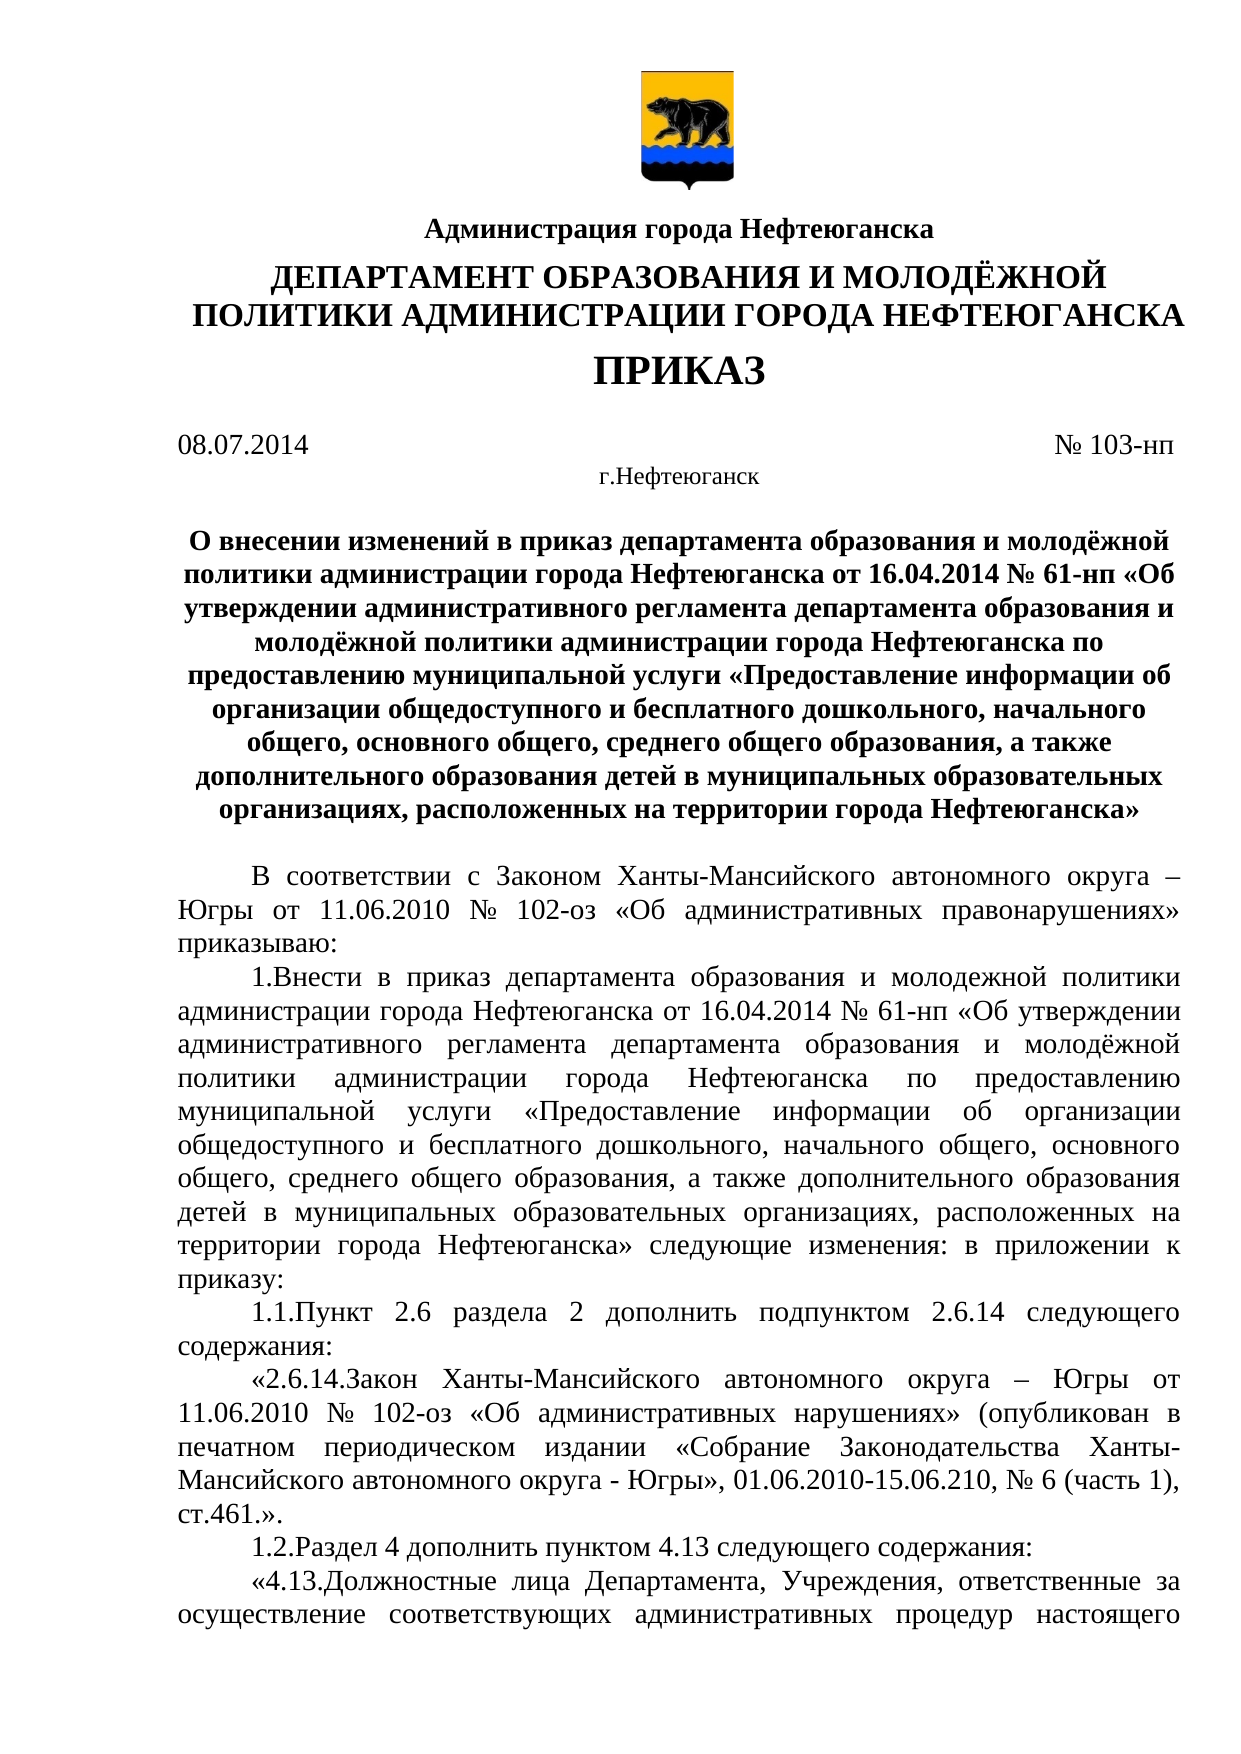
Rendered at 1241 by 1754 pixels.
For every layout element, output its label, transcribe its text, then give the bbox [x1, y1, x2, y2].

text Администрация города Нефтеюганска [177, 212, 1181, 245]
picture [640, 71, 734, 187]
text 1.2.Раздел 4 дополнить пунктом 4.13 следующего содержания: [177, 1529, 1181, 1563]
text г.Нефтеюганск [177, 461, 1181, 489]
text 1.Внести в приказ департамента образования и молодежной политики администрации города Нефтеюганска от 16.04.2014 № 61-нп «Об утверждении административного регламента департамента образования и молодёжной политики администрации города Нефтеюганска по предоставлению муниципальной услуги «Предоставление информации об организации общедоступного и бесплатного дошкольного, начального общего, основного общего, среднего общего образования, а также дополнительного образования детей в муниципальных образовательных организациях, расположенных на территории города Нефтеюганска» следующие изменения: в приложении к приказу: [177, 959, 1181, 1294]
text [177, 1563, 1181, 1630]
text 1.1.Пункт 2.6 раздела 2 дополнить подпунктом 2.6.14 следующего содержания: [177, 1294, 1181, 1362]
text ПРИКАЗ [177, 346, 1181, 394]
text «2.6.14.Закон Ханты-Мансийского автономного округа – Югры от 11.06.2010 № 102-оз «Об административных нарушениях» (опубликован в печатном периодическом издании «Собрание Законодательства Ханты-Мансийского автономного округа - Югры», 01.06.2010-15.06.210, № 6 (часть 1), ст.461.». [177, 1362, 1181, 1529]
text В соответствии с Законом Ханты-Мансийского автономного округа – Югры от 11.06.2010 № 102-оз «Об административных правонарушениях» приказываю: [177, 858, 1181, 959]
text ДЕПАРТАМЕНТ ОБРАЗОВАНИЯ И МОЛОДЁЖНОЙ ПОЛИТИКИ АДМИНИСТРАЦИИ ГОРОДА НЕФТЕЮГАНСКА [177, 257, 1200, 334]
text 08.07.2014 № 103-нп [177, 427, 1181, 461]
text О внесении изменений в приказ департамента образования и молодёжной политики администрации города Нефтеюганска от 16.04.2014 № 61-нп «Об утверждении административного регламента департамента образования и молодёжной политики администрации города Нефтеюганска по предоставлению муниципальной услуги «Предоставление информации об организации общедоступного и бесплатного дошкольного, начального общего, основного общего, среднего общего образования, а также дополнительного образования детей в муниципальных образовательных организациях, расположенных на территории города Нефтеюганска» [177, 523, 1181, 825]
